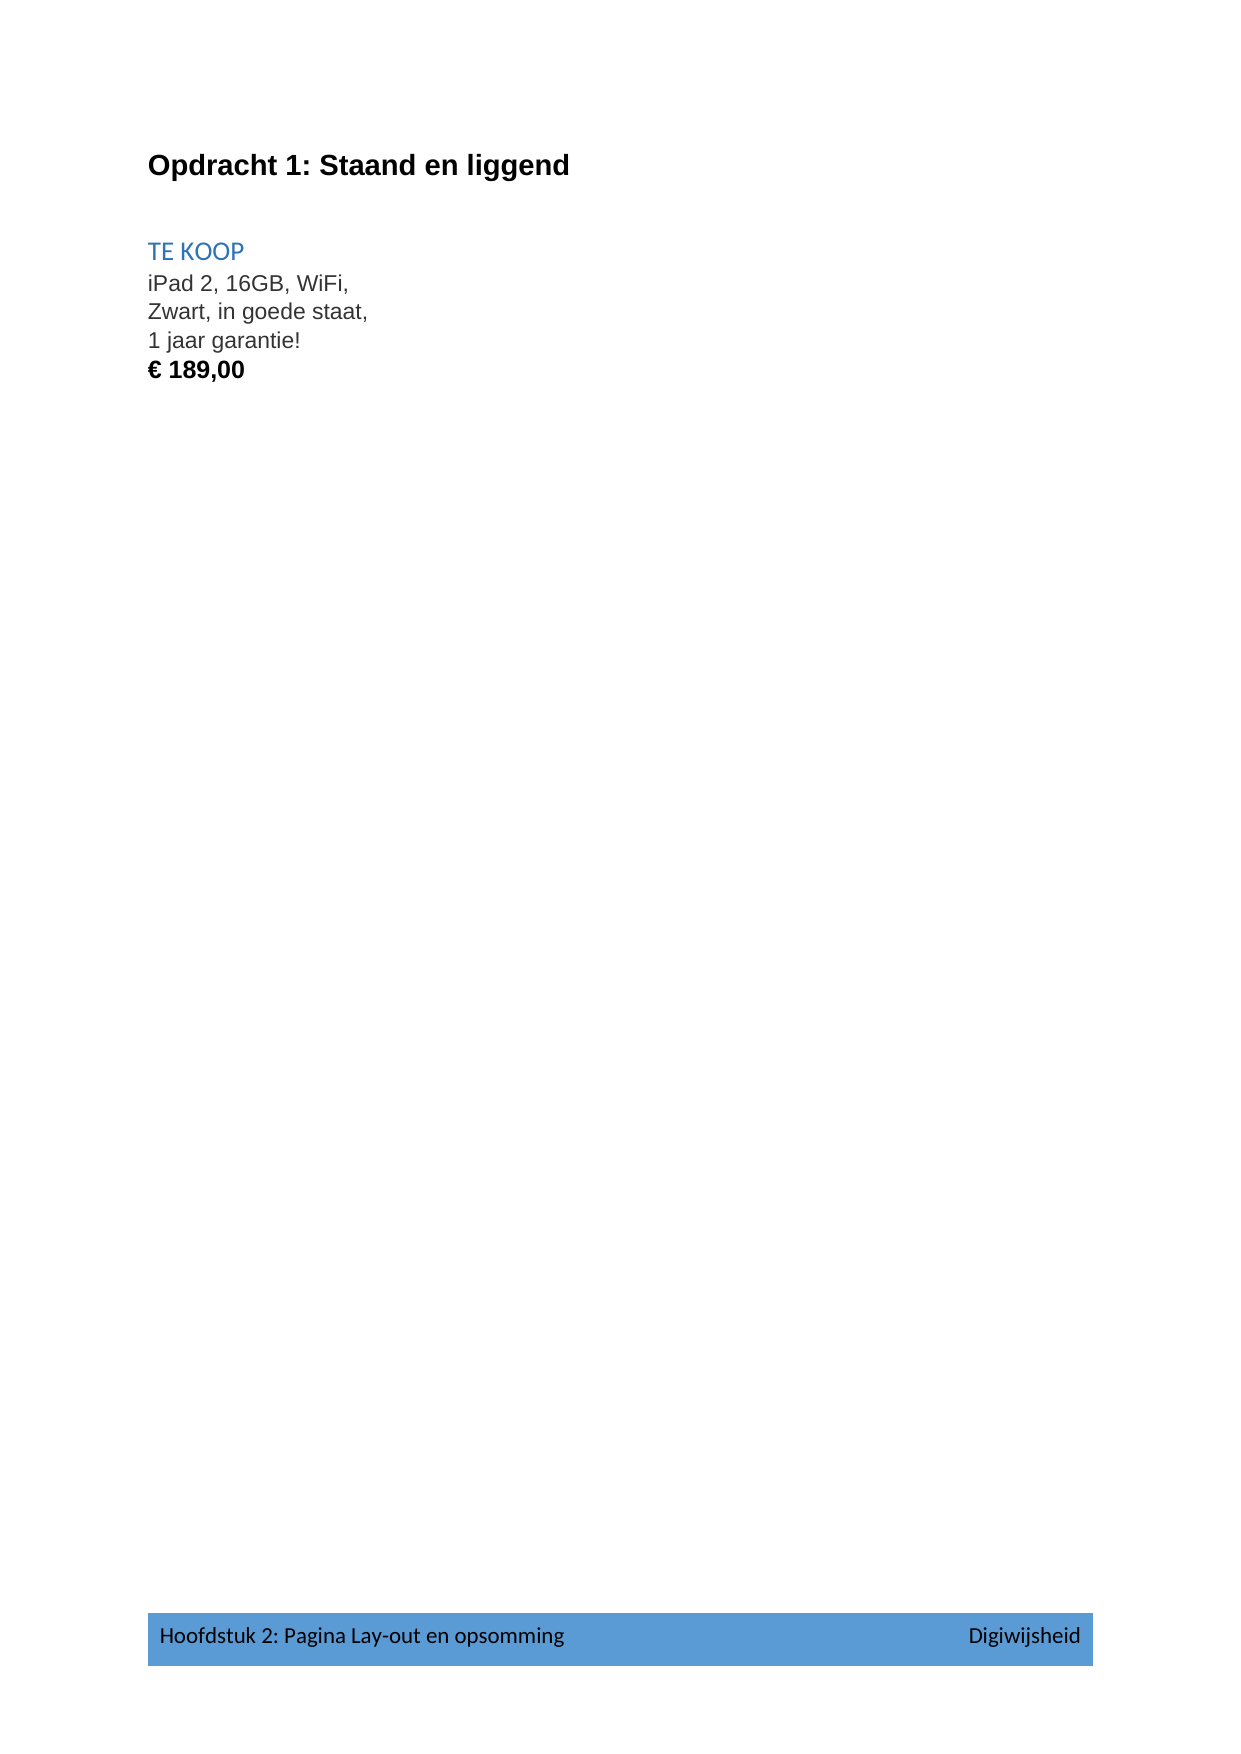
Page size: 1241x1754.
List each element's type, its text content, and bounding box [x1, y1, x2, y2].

text Zwart, in goede staat, [148, 298, 1093, 325]
text € 189,00 [148, 355, 1093, 384]
subtitle TE KOOP [148, 200, 1093, 267]
text Opdracht 1: Staand en liggend [148, 148, 1093, 181]
text 1 jaar garantie! [148, 327, 1093, 353]
text iPad 2, 16GB, WiFi, [148, 270, 1093, 296]
